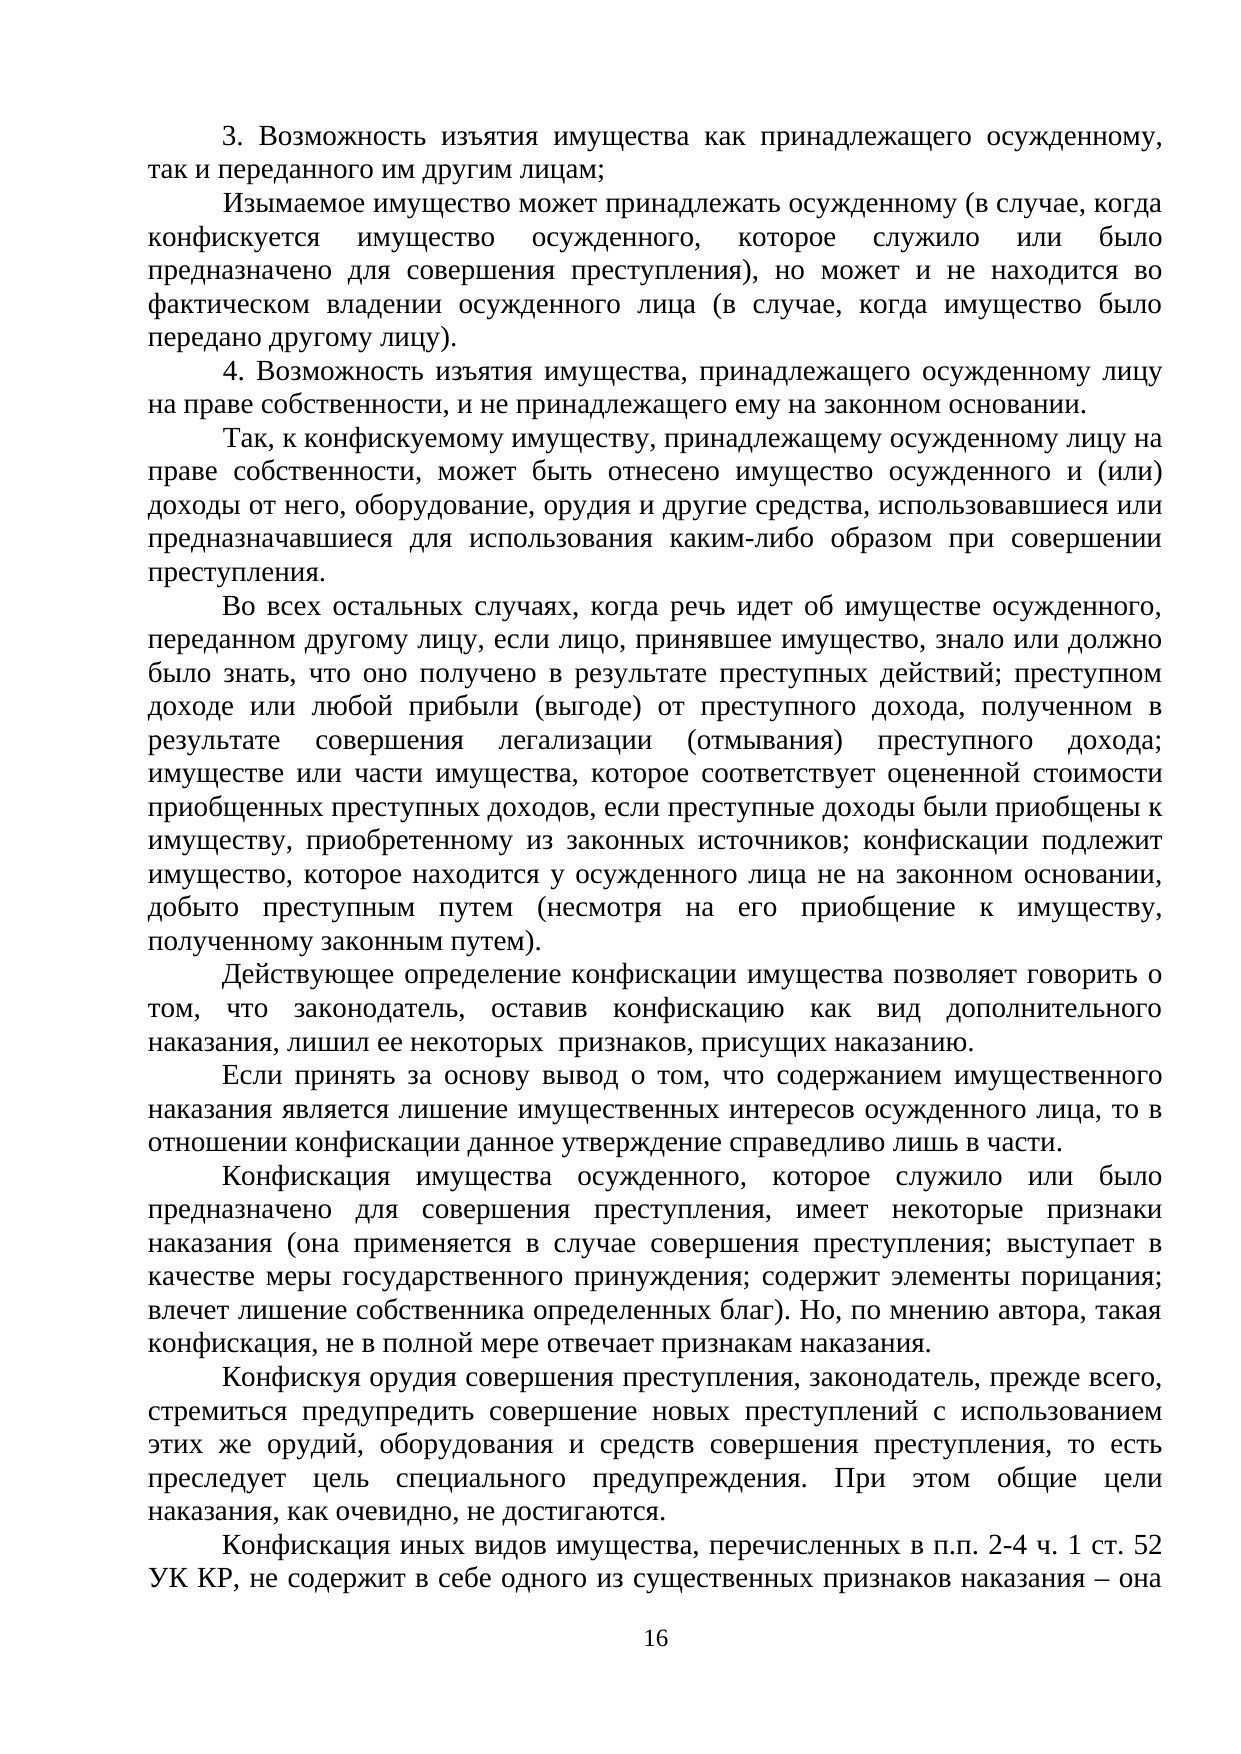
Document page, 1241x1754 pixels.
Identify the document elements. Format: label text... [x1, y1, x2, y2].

text Так, к конфискуемому имуществу, принадлежащему осужденному лицу на праве собственности, может быть отнесено имущество осужденного и (или) доходы от него, оборудование, орудия и другие средства, использовавшиеся или предназначавшиеся для использования каким-либо образом при совершении преступления. [148, 420, 1163, 588]
text Во всех остальных случаях, когда речь идет об имуществе осужденного, переданном другому лицу, если лицо, принявшее имущество, знало или должно было знать, что оно получено в результате преступных действий; преступном доходе или любой прибыли (выгоде) от преступного дохода, полученном в результате совершения легализации (отмывания) преступного дохода; имуществе или части имущества, которое соответствует оцененной стоимости приобщенных преступных доходов, если преступные доходы были приобщены к имуществу, приобретенному из законных источников; конфискации подлежит имущество, которое находится у осужденного лица не на законном основании, добыто преступным путем (несмотря на его приобщение к имуществу, полученному законным путем). [148, 588, 1163, 957]
text Конфискация имущества осужденного, которое служило или было предназначено для совершения преступления, имеет некоторые признаки наказания (она применяется в случае совершения преступления; выступает в качестве меры государственного принуждения; содержит элементы порицания; влечет лишение собственника определенных благ). Но, по мнению автора, такая конфискация, не в полной мере отвечает признакам наказания. [148, 1158, 1163, 1359]
text Конфискуя орудия совершения преступления, законодатель, прежде всего, стремиться предупредить совершение новых преступлений с использованием этих же орудий, оборудования и средств совершения преступления, то есть преследует цель специального предупреждения. При этом общие цели наказания, как очевидно, не достигаются. [148, 1359, 1163, 1527]
text 3. Возможность изъятия имущества как принадлежащего осужденному, так и переданного им другим лицам; [148, 118, 1163, 185]
text Если принять за основу вывод о том, что содержанием имущественного наказания является лишение имущественных интересов осужденного лица, то в отношении конфискации данное утверждение справедливо лишь в части. [148, 1057, 1163, 1158]
text Действующее определение конфискации имущества позволяет говорить о том, что законодатель, оставив конфискацию как вид дополнительного наказания, лишил ее некоторых признаков, присущих наказанию. [148, 957, 1163, 1057]
text Изымаемое имущество может принадлежать осужденному (в случае, когда конфискуется имущество осужденного, которое служило или было предназначено для совершения преступления), но может и не находится во фактическом владении осужденного лица (в случае, когда имущество было передано другому лицу). [148, 185, 1163, 353]
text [148, 1527, 1163, 1594]
text 4. Возможность изъятия имущества, принадлежащего осужденному лицу на праве собственности, и не принадлежащего ему на законном основании. [148, 353, 1163, 420]
